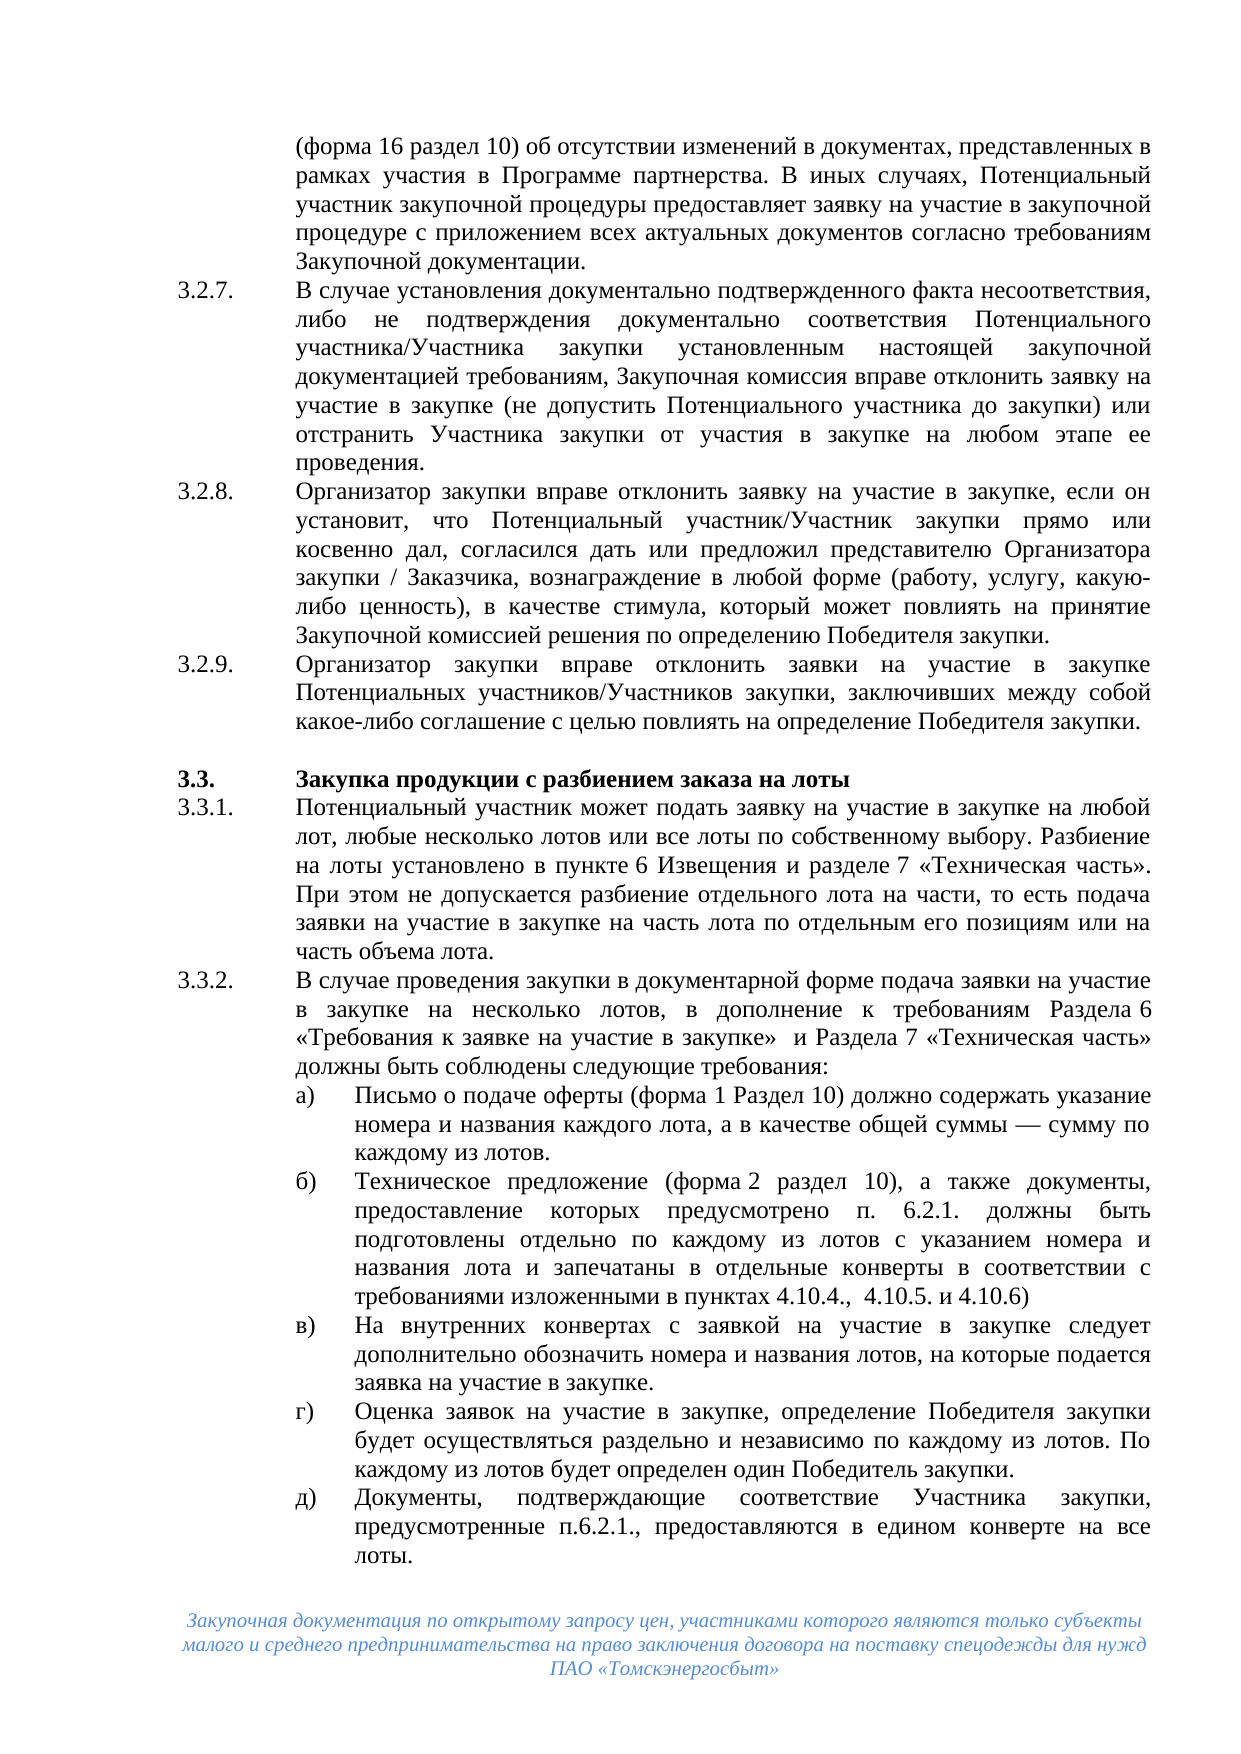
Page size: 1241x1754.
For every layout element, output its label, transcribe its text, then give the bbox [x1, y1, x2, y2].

list Потенциальный участник может подать заявку на участие в закупке на любой лот, любые несколько лотов или все лоты по собственному выбору. Разбиение на лоты установлено в пункте 6 Извещения и разделе 7 «Техническая часть». При этом не допускается разбиение отдельного лота на части, то есть подача заявки на участие в закупке на часть лота по отдельным его позициям или на часть объема лота. [177, 792, 1152, 965]
list Оценка заявок на участие в закупке, определение Победителя закупки будет осуществляться раздельно и независимо по каждому из лотов. По каждому из лотов будет определен один Победитель закупки. [295, 1396, 1152, 1482]
list В случае проведения закупки в документарной форме подача заявки на участие в закупке на несколько лотов, в дополнение к требованиям Раздела 6 «Требования к заявке на участие в закупке» и Раздела 7 «Техническая часть» должны быть соблюдены следующие требования: [177, 965, 1152, 1080]
list На внутренних конвертах с заявкой на участие в закупке следует дополнительно обозначить номера и названия лотов, на которые подается заявка на участие в закупке. [295, 1310, 1152, 1396]
list Организатор закупки вправе отклонить заявку на участие в закупке, если он установит, что Потенциальный участник/Участник закупки прямо или косвенно дал, согласился дать или предложил представителю Организатора закупки / Заказчика, вознаграждение в любой форме (работу, услугу, какую-либо ценность), в качестве стимула, который может повлиять на принятие Закупочной комиссией решения по определению Победителя закупки. [177, 476, 1152, 649]
list Документы, подтверждающие соответствие Участника закупки, предусмотренные п.6.2.1., предоставляются в едином конверте на все лоты. [295, 1482, 1152, 1569]
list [177, 131, 1152, 275]
list Закупка продукции с разбиением заказа на лоты [177, 764, 1152, 792]
list Организатор закупки вправе отклонить заявки на участие в закупке Потенциальных участников/Участников закупки, заключивших между собой какое-либо соглашение с целью повлиять на определение Победителя закупки. [177, 649, 1152, 735]
list В случае установления документально подтвержденного факта несоответствия, либо не подтверждения документально соответствия Потенциального участника/Участника закупки установленным настоящей закупочной документацией требованиям, Закупочная комиссия вправе отклонить заявку на участие в закупке (не допустить Потенциального участника до закупки) или отстранить Участника закупки от участия в закупке на любом этапе ее проведения. [177, 275, 1152, 476]
list Техническое предложение (форма 2 раздел 10), а также документы, предоставление которых предусмотрено п. 6.2.1. должны быть подготовлены отдельно по каждому из лотов с указанием номера и названия лота и запечатаны в отдельные конверты в соответствии с требованиями изложенными в пунктах 4.10.4., 4.10.5. и 4.10.6) [295, 1166, 1152, 1310]
list Письмо о подаче оферты (форма 1 Раздел 10) должно содержать указание номера и названия каждого лота, а в качестве общей суммы — сумму по каждому из лотов. [295, 1080, 1152, 1166]
